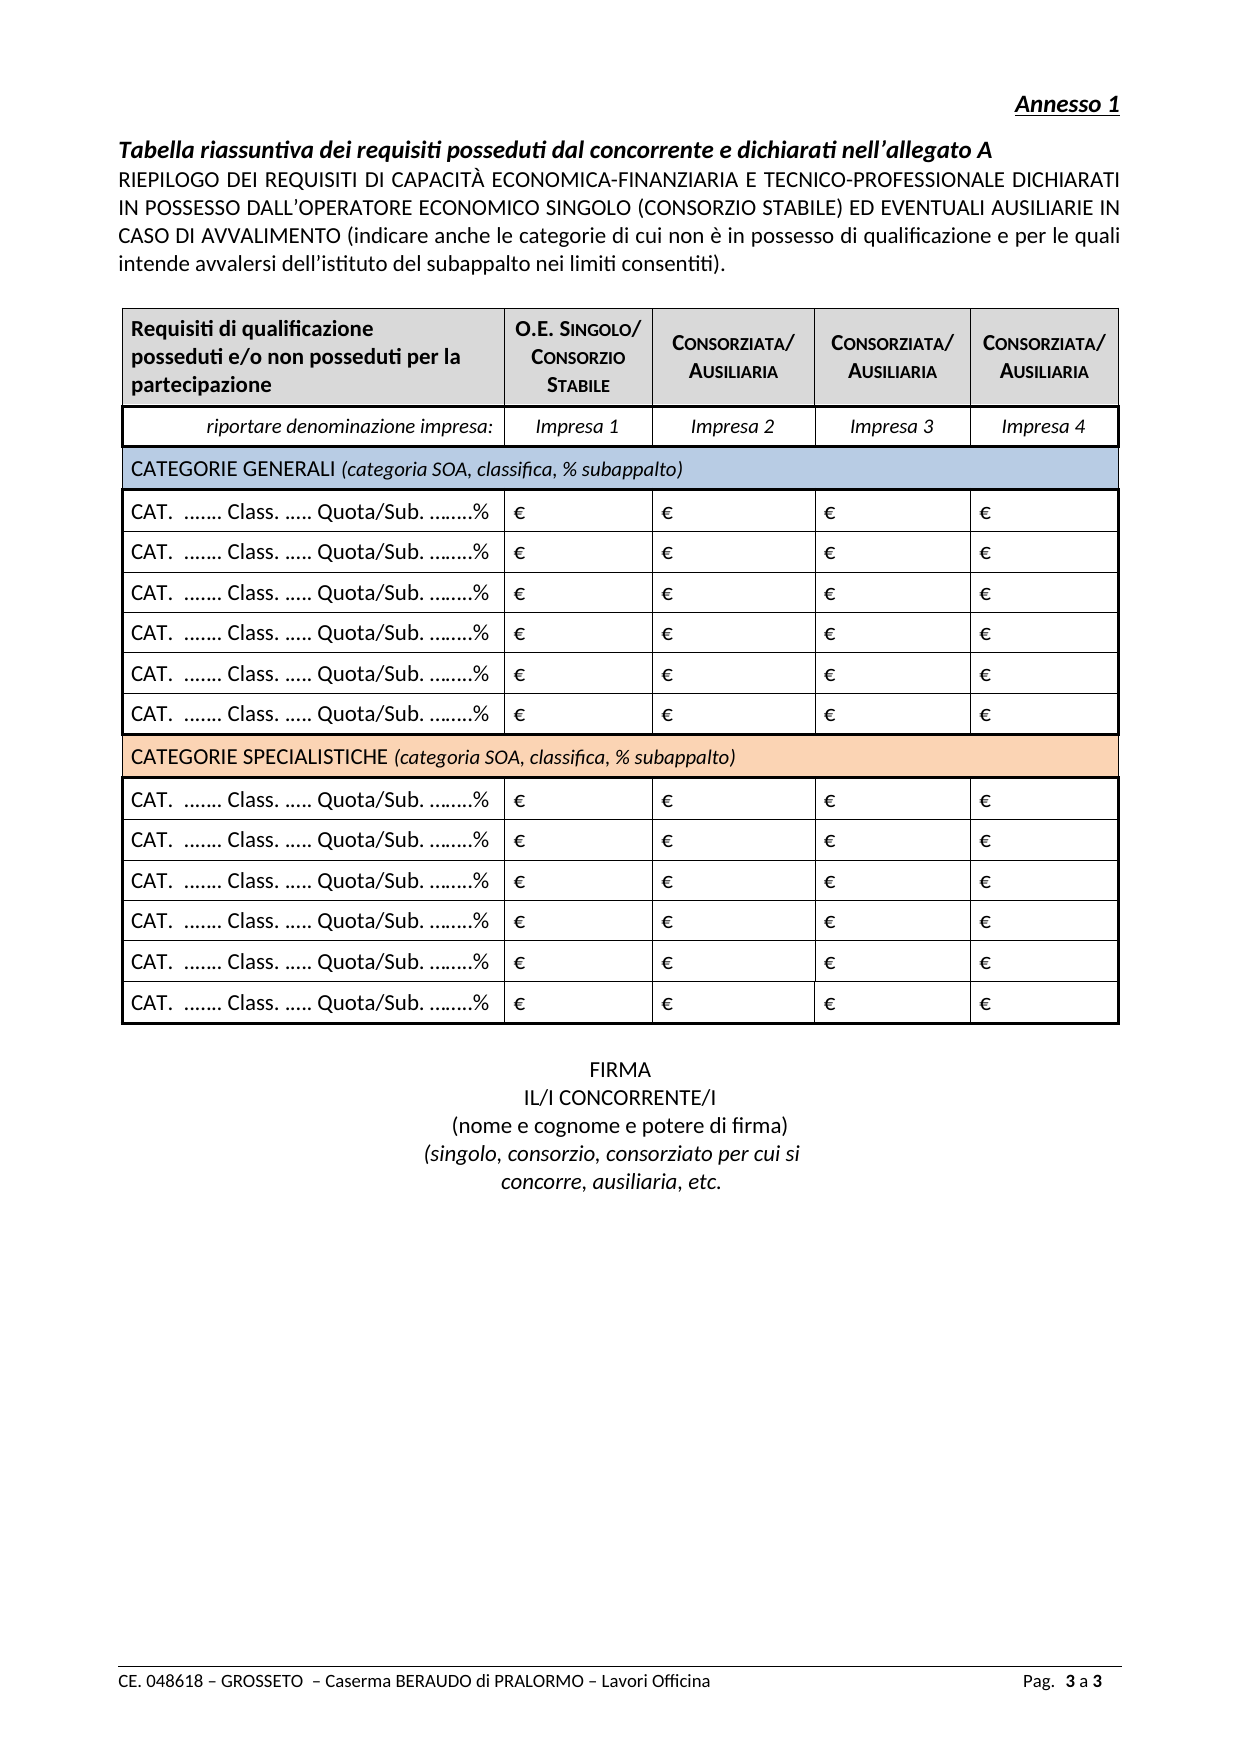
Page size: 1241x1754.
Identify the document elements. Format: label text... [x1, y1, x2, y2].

table_cell € [971, 573, 1117, 612]
table_cell € [971, 613, 1117, 652]
table_cell € [653, 532, 815, 571]
table_cell € [816, 491, 970, 531]
table_header Consorziata/ Ausiliaria [971, 309, 1118, 404]
table_cell € [816, 613, 970, 652]
table_cell € [653, 653, 815, 693]
table_cell CAT. ..….. Class. .…. Quota/Sub. ……..% [124, 982, 504, 1022]
table_header Consorziata/ Ausiliaria [653, 309, 814, 404]
table_cell € [653, 941, 815, 981]
table_cell CAT. ..….. Class. .…. Quota/Sub. ……..% [124, 653, 504, 693]
table_header O.E. Singolo/ Consorzio Stabile [505, 309, 652, 404]
table_cell € [971, 532, 1117, 571]
text RIEPILOGO DEI REQUISITI DI CAPACITÀ ECONOMICA-FINANZIARIA E TECNICO-PROFESSIONALE DICHIARATI IN POSSESSO DALL’OPERATORE ECONOMICO SINGOLO (CONSORZIO STABILE) ED EVENTUALI AUSILIARIE IN CASO DI AVVALIMENTO (indicare anche le categorie di cui non è in possesso di qualificazione e per le quali intende avvalersi dell’istituto del subappalto nei limiti consentiti). [118, 165, 1122, 277]
table_cell € [971, 941, 1117, 981]
table_cell € [653, 820, 815, 859]
table_cell € [816, 941, 970, 981]
table_cell € [653, 982, 814, 1022]
table_cell € [971, 982, 1117, 1022]
table_cell € [971, 653, 1117, 693]
table_cell € [505, 491, 652, 531]
table_cell CAT. ..….. Class. .…. Quota/Sub. ……..% [124, 901, 504, 940]
text FIRMA [118, 1055, 1122, 1083]
text (nome e cognome e potere di firma) [118, 1111, 1122, 1139]
table_cell € [816, 779, 970, 819]
table_header Requisiti di qualificazione posseduti e/o non posseduti per la partecipazione [123, 309, 504, 404]
table_cell € [971, 861, 1117, 900]
table_cell € [816, 694, 970, 733]
table_cell € [505, 861, 652, 900]
table_cell CAT. ..….. Class. .…. Quota/Sub. ……..% [124, 491, 504, 531]
table_cell riportare denominazione impresa: [124, 408, 504, 445]
table_cell € [971, 820, 1117, 859]
table_cell € [816, 532, 970, 571]
text Tabella riassuntiva dei requisiti posseduti dal concorrente e dichiarati nell’allegato A [118, 134, 1122, 165]
table_cell € [505, 779, 652, 819]
table_cell € [505, 982, 652, 1022]
table_cell CATEGORIE SPECIALISTICHE (categoria SOA, classifica, % subappalto) [123, 736, 1118, 776]
table_header Consorziata/ Ausiliaria [815, 309, 970, 404]
text IL/I CONCORRENTE/I [118, 1083, 1122, 1111]
table_cell € [505, 653, 652, 693]
table_cell € [815, 982, 970, 1022]
table_cell € [971, 779, 1117, 819]
table_cell € [971, 491, 1117, 531]
table_cell € [505, 613, 652, 652]
table_cell CAT. ..….. Class. .…. Quota/Sub. ……..% [124, 613, 504, 652]
table_cell CAT. ..….. Class. .…. Quota/Sub. ……..% [124, 820, 504, 859]
text (singolo, consorzio, consorziato per cui si concorre, ausiliaria, etc. [384, 1139, 842, 1195]
table_cell Impresa 2 [653, 408, 815, 445]
table_cell € [653, 779, 815, 819]
table_cell CATEGORIE GENERALI (categoria SOA, classifica, % subappalto) [123, 448, 1118, 488]
text Annesso 1 [118, 89, 1122, 119]
table_cell CAT. ..….. Class. .…. Quota/Sub. ……..% [124, 861, 504, 900]
table_cell € [505, 941, 652, 981]
table_cell € [816, 820, 970, 859]
table_cell € [505, 901, 652, 940]
table_cell CAT. ..….. Class. .…. Quota/Sub. ……..% [124, 694, 504, 733]
table_cell € [971, 694, 1117, 733]
table_cell Impresa 4 [971, 408, 1117, 445]
table_cell € [505, 532, 652, 571]
table_cell € [653, 861, 815, 900]
table_cell € [653, 491, 815, 531]
table_cell € [653, 694, 815, 733]
table_cell € [505, 694, 652, 733]
table_cell € [816, 861, 970, 900]
table_cell € [505, 573, 652, 612]
table_cell € [816, 573, 970, 612]
table_cell CAT. ..….. Class. .…. Quota/Sub. ……..% [124, 941, 504, 981]
table_cell Impresa 1 [505, 408, 652, 445]
table_cell € [653, 901, 815, 940]
table_cell € [653, 573, 815, 612]
table_cell € [816, 653, 970, 693]
table_cell € [653, 613, 815, 652]
table_cell € [971, 901, 1117, 940]
table_cell € [505, 820, 652, 859]
table_cell Impresa 3 [816, 408, 970, 445]
table_cell CAT. ..….. Class. .…. Quota/Sub. ……..% [124, 573, 504, 612]
table_cell € [816, 901, 970, 940]
table_cell CAT. ..….. Class. .…. Quota/Sub. ……..% [124, 532, 504, 571]
table_cell CAT. ..….. Class. .…. Quota/Sub. ……..% [124, 779, 504, 819]
